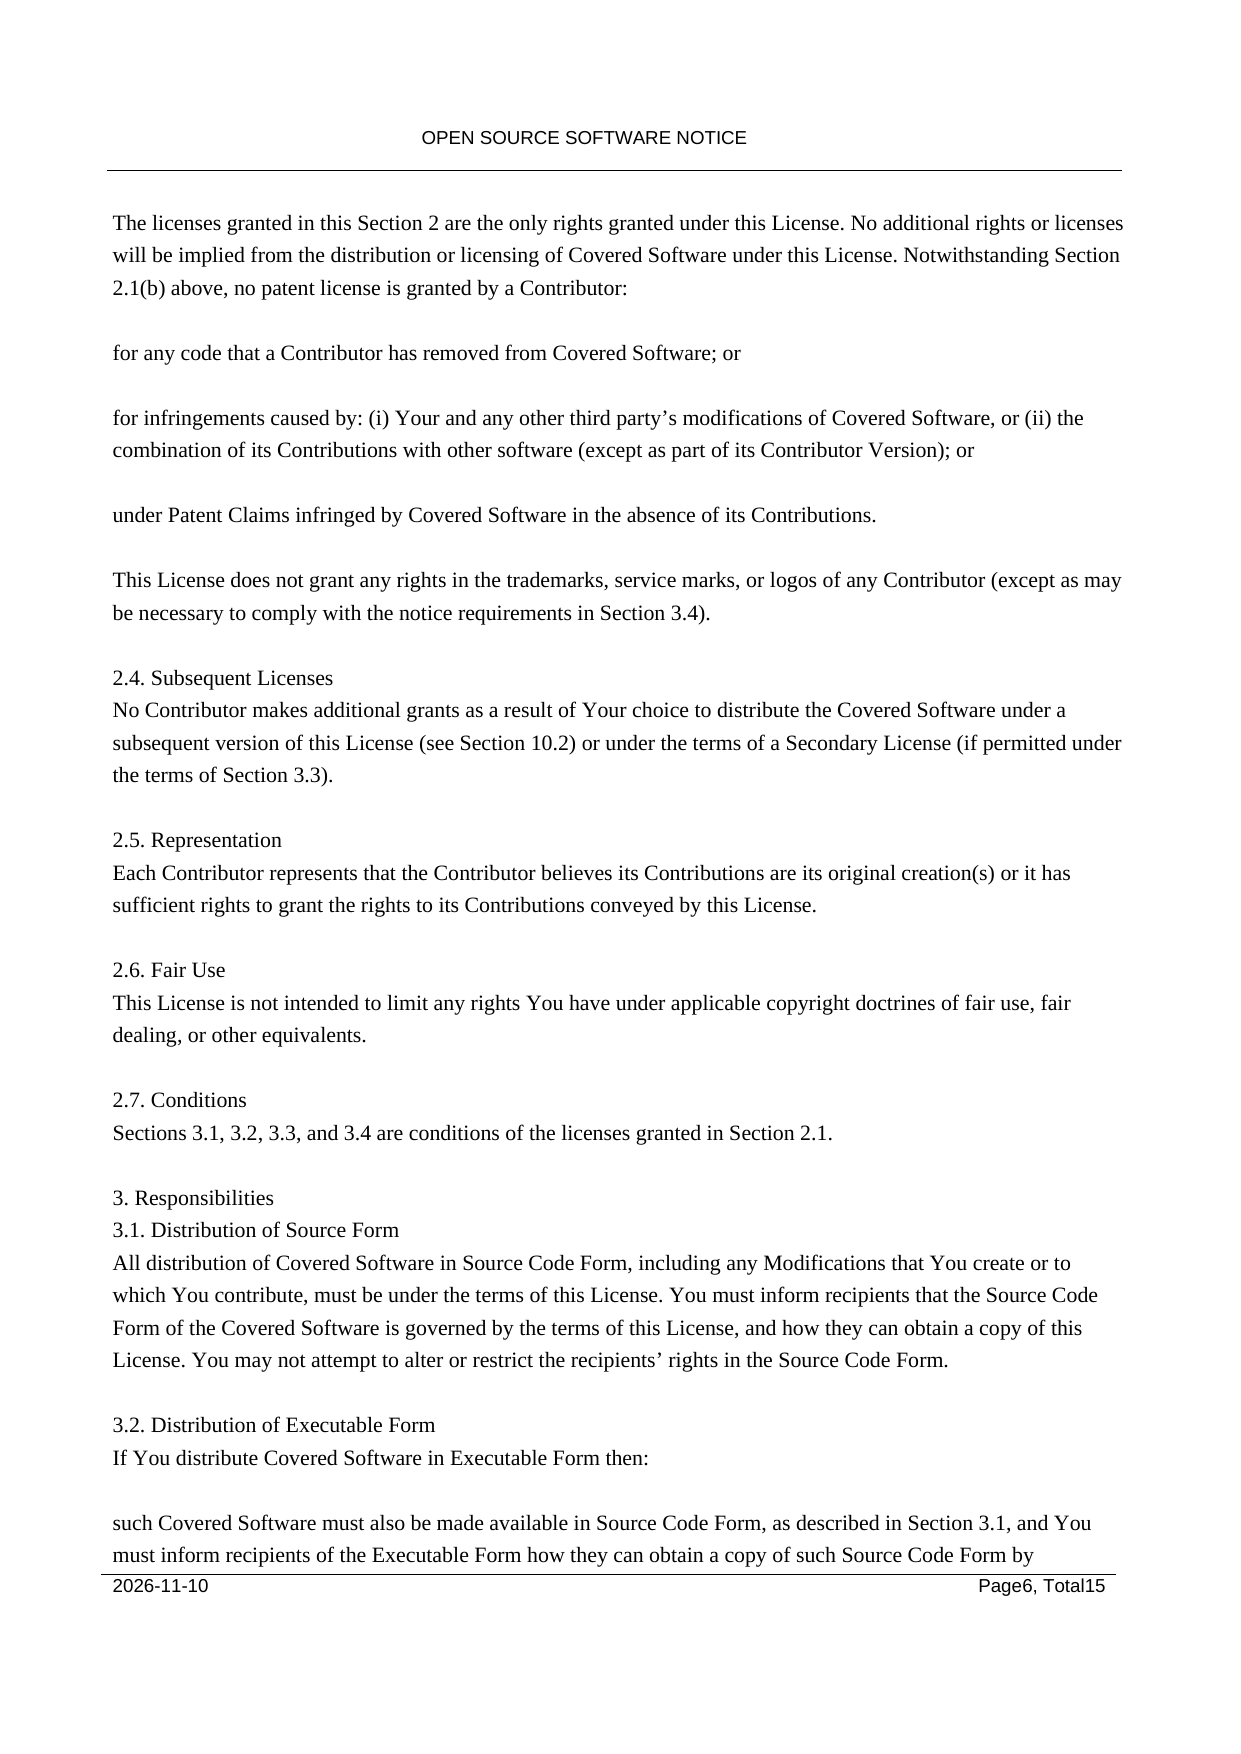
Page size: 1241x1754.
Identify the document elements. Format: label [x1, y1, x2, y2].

text [112, 206, 1128, 1571]
